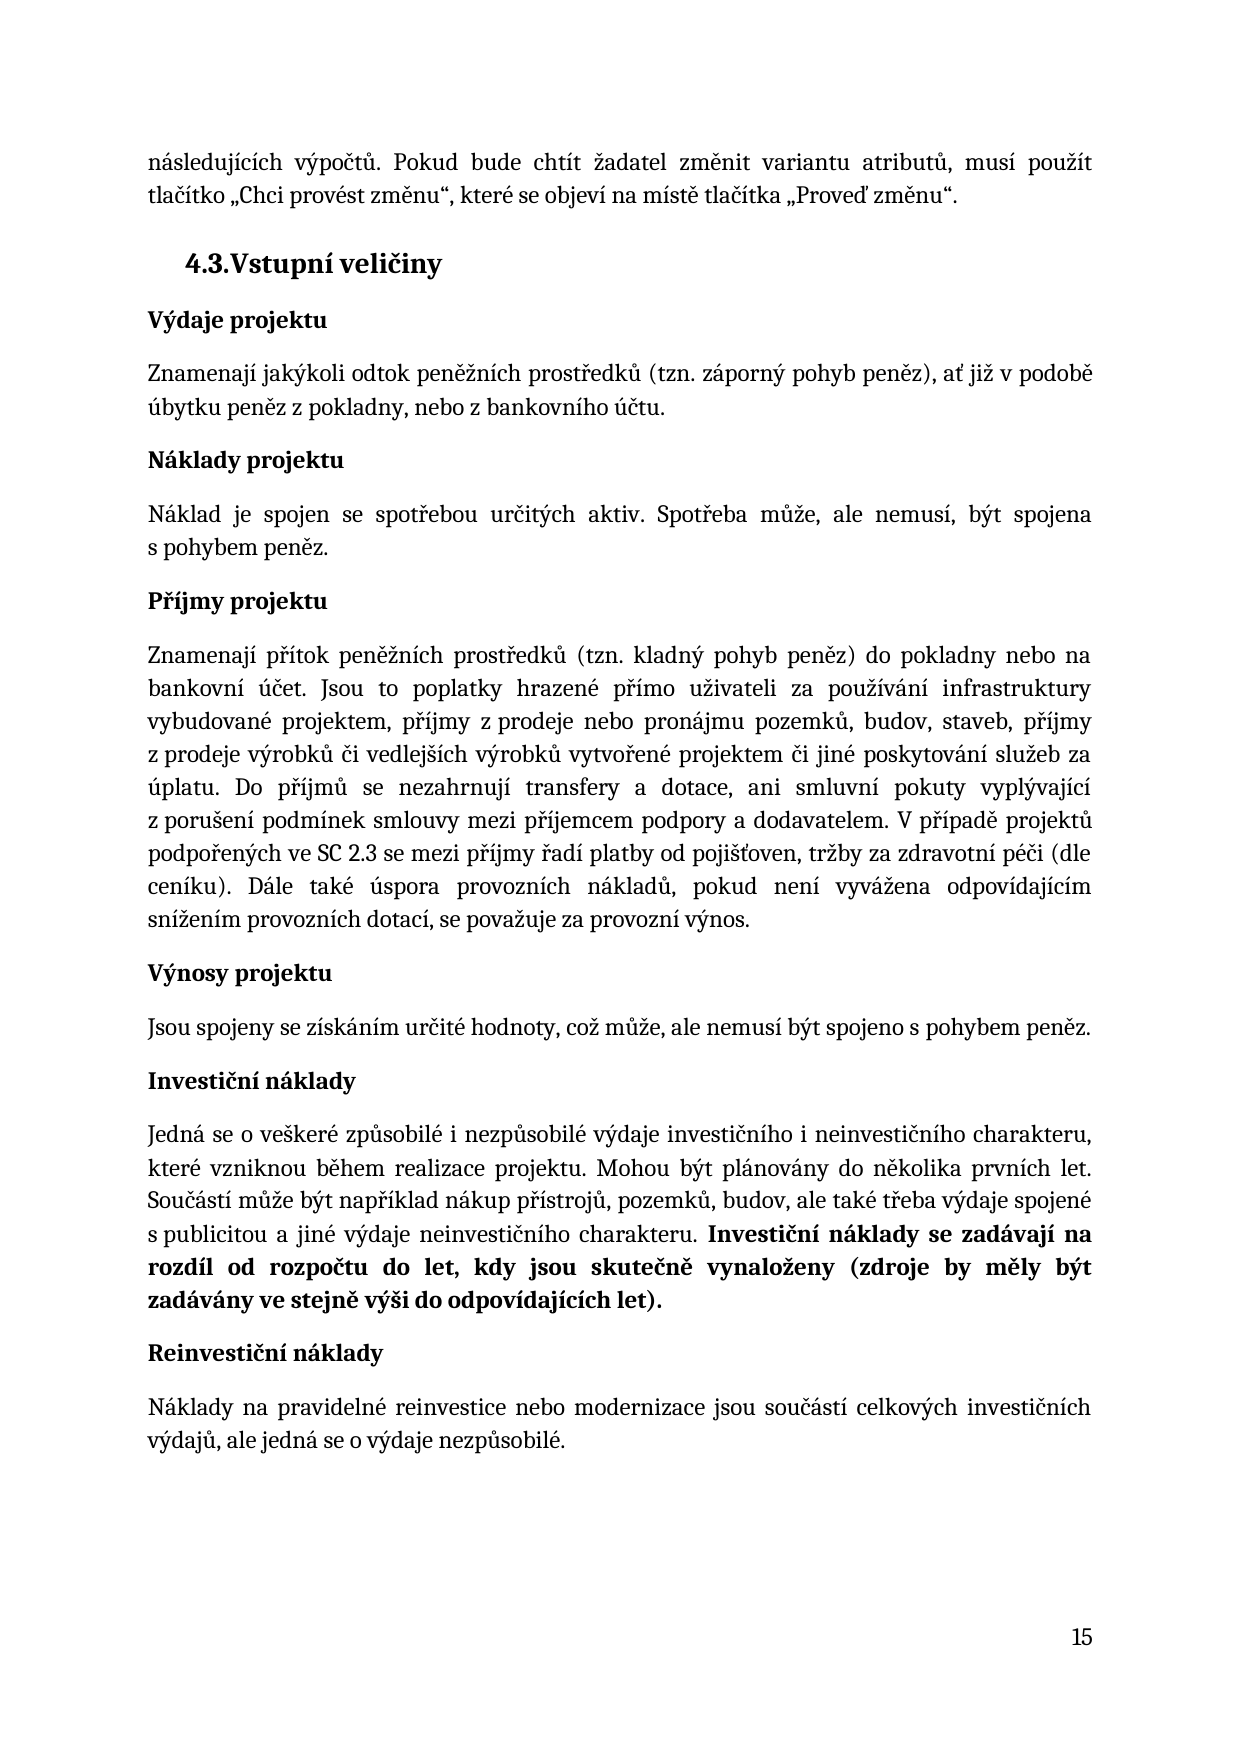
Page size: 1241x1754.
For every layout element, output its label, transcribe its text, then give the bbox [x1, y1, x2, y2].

text Náklady projektu [148, 446, 1093, 475]
text Příjmy projektu [148, 587, 1093, 616]
text Výnosy projektu [148, 959, 1093, 988]
text Znamenají přítok peněžních prostředků (tzn. kladný pohyb peněz) do pokladny nebo na bankovní účet. Jsou to poplatky hrazené přímo uživateli za používání infrastruktury vybudované projektem, příjmy z prodeje nebo pronájmu pozemků, budov, staveb, příjmy z prodeje výrobků či vedlejších výrobků vytvořené projektem či jiné poskytování služeb za úplatu. Do příjmů se nezahrnují transfery a dotace, ani smluvní pokuty vyplývající z porušení podmínek smlouvy mezi příjemcem podpory a dodavatelem. V případě projektů podpořených ve SC 2.3 se mezi příjmy řadí platby od pojišťoven, tržby za zdravotní péči (dle ceníku). Dále také úspora provozních nákladů, pokud není vyvážena odpovídajícím snížením provozních dotací, se považuje za provozní výnos. [148, 641, 1093, 934]
text Investiční náklady [148, 1067, 1093, 1095]
text Jedná se o veškeré způsobilé i nezpůsobilé výdaje investičního i neinvestičního charakteru, které vzniknou během realizace projektu. Mohou být plánovány do několika prvních let. Součástí může být například nákup přístrojů, pozemků, budov, ale také třeba výdaje spojené s publicitou a jiné výdaje neinvestičního charakteru. Investiční náklady se zadávají na rozdíl od rozpočtu do let, kdy jsou skutečně vynaloženy (zdroje by měly být zadávány ve stejně výši do odpovídajících let). [148, 1120, 1093, 1314]
text Náklady na pravidelné reinvestice nebo modernizace jsou součástí celkových investičních výdajů, ale jedná se o výdaje nezpůsobilé. [148, 1393, 1093, 1455]
text Znamenají jakýkoli odtok peněžních prostředků (tzn. záporný pohyb peněz), ať již v podobě úbytku peněz z pokladny, nebo z bankovního účtu. [148, 359, 1093, 421]
subtitle Vstupní veličiny [185, 247, 1093, 281]
text Jsou spojeny se získáním určité hodnoty, což může, ale nemusí být spojeno s pohybem peněz. [148, 1013, 1093, 1041]
text Výdaje projektu [148, 306, 1093, 334]
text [148, 148, 1093, 209]
text Reinvestiční náklady [148, 1339, 1093, 1368]
text Náklad je spojen se spotřebou určitých aktiv. Spotřeba může, ale nemusí, být spojena s pohybem peněz. [148, 500, 1093, 562]
